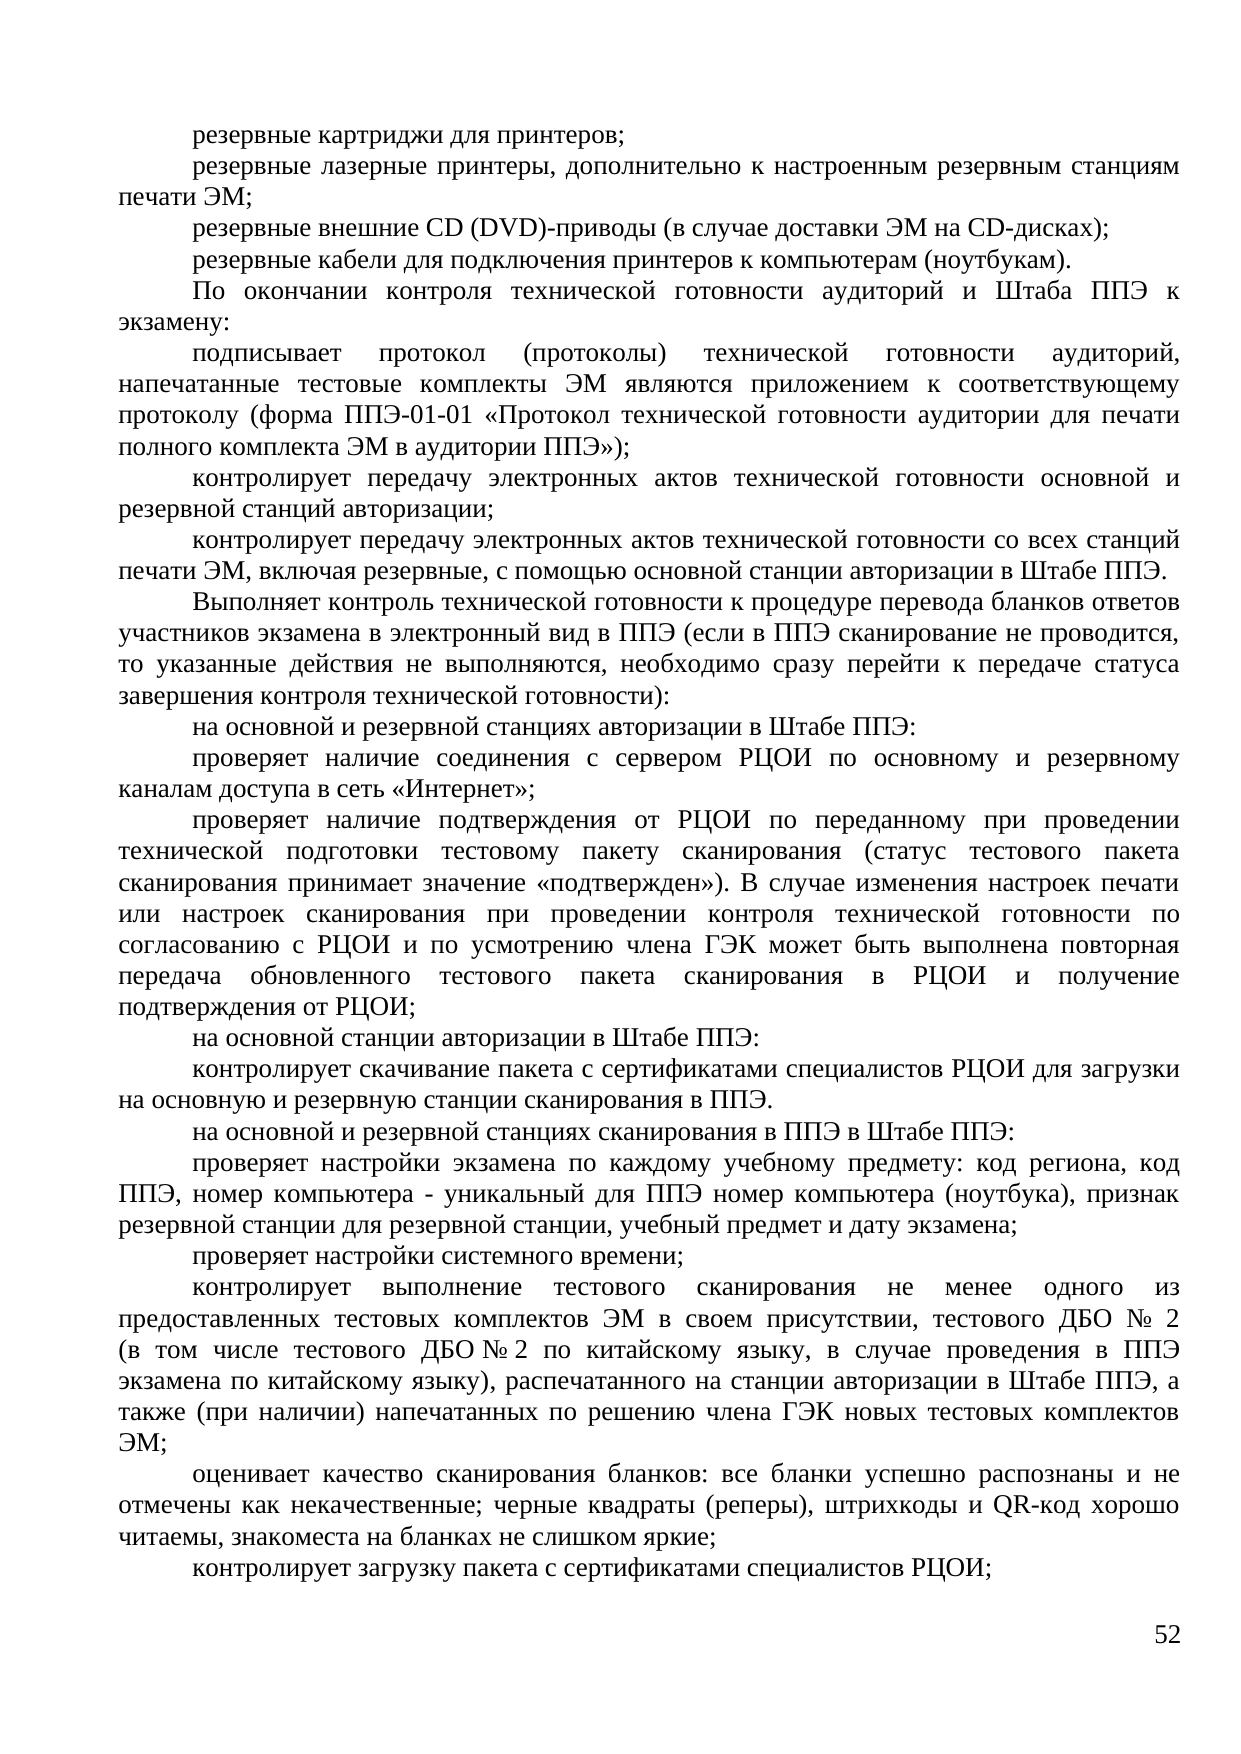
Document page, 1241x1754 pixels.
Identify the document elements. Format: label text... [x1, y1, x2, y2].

text резервные картриджи для принтеров; [118, 118, 1181, 149]
text резервные внешние CD (DVD)-приводы (в случае доставки ЭМ на CD-дисках); [118, 212, 1181, 243]
text контролирует выполнение тестового сканирования не менее одного из предоставленных тестовых комплектов ЭМ в своем присутствии, тестового ДБО № 2 (в том числе тестового ДБО № 2 по китайскому языку, в случае проведения в ППЭ экзамена по китайскому языку), распечатанного на станции авторизации в Штабе ППЭ, а также (при наличии) напечатанных по решению члена ГЭК новых тестовых комплектов ЭМ; [118, 1271, 1181, 1457]
text проверяет наличие соединения c сервером РЦОИ по основному и резервному каналам доступа в сеть «Интернет»; [118, 741, 1181, 803]
text подписывает протокол (протоколы) технической готовности аудиторий, напечатанные тестовые комплекты ЭМ являются приложением к соответствующему протоколу (форма ППЭ-01-01 «Протокол технической готовности аудитории для печати полного комплекта ЭМ в аудитории ППЭ»); [118, 336, 1181, 461]
text контролирует передачу электронных актов технической готовности со всех станций печати ЭМ, включая резервные, с помощью основной станции авторизации в Штабе ППЭ. [118, 523, 1181, 585]
text оценивает качество сканирования бланков: все бланки успешно распознаны и не отмечены как некачественные; черные квадраты (реперы), штрихкоды и QR-код хорошо читаемы, знакоместа на бланках не слишком яркие; [118, 1457, 1181, 1551]
text проверяет наличие подтверждения от РЦОИ по переданному при проведении технической подготовки тестовому пакету сканирования (статус тестового пакета сканирования принимает значение «подтвержден»). В случае изменения настроек печати или настроек сканирования при проведении контроля технической готовности по согласованию с РЦОИ и по усмотрению члена ГЭК может быть выполнена повторная передача обновленного тестового пакета сканирования в РЦОИ и получение подтверждения от РЦОИ; [118, 803, 1181, 1021]
text контролирует передачу электронных актов технической готовности основной и резервной станций авторизации; [118, 461, 1181, 523]
text контролирует загрузку пакета с сертификатами специалистов РЦОИ; [118, 1551, 1181, 1582]
text По окончании контроля технической готовности аудиторий и Штаба ППЭ к экзамену: [118, 274, 1181, 336]
text на основной и резервной станциях авторизации в Штабе ППЭ: [118, 710, 1181, 741]
text на основной станции авторизации в Штабе ППЭ: [118, 1021, 1181, 1052]
text проверяет настройки системного времени; [118, 1239, 1181, 1271]
text Выполняет контроль технической готовности к процедуре перевода бланков ответов участников экзамена в электронный вид в ППЭ (если в ППЭ сканирование не проводится, то указанные действия не выполняются, необходимо сразу перейти к передаче статуса завершения контроля технической готовности): [118, 585, 1181, 710]
text на основной и резервной станциях сканирования в ППЭ в Штабе ППЭ: [118, 1115, 1181, 1146]
text проверяет настройки экзамена по каждому учебному предмету: код региона, код ППЭ, номер компьютера - уникальный для ППЭ номер компьютера (ноутбука), признак резервной станции для резервной станции, учебный предмет и дату экзамена; [118, 1146, 1181, 1239]
text резервные кабели для подключения принтеров к компьютерам (ноутбукам). [118, 243, 1181, 274]
text контролирует скачивание пакета с сертификатами специалистов РЦОИ для загрузки на основную и резервную станции сканирования в ППЭ. [118, 1052, 1181, 1115]
text резервные лазерные принтеры, дополнительно к настроенным резервным станциям печати ЭМ; [118, 149, 1181, 212]
